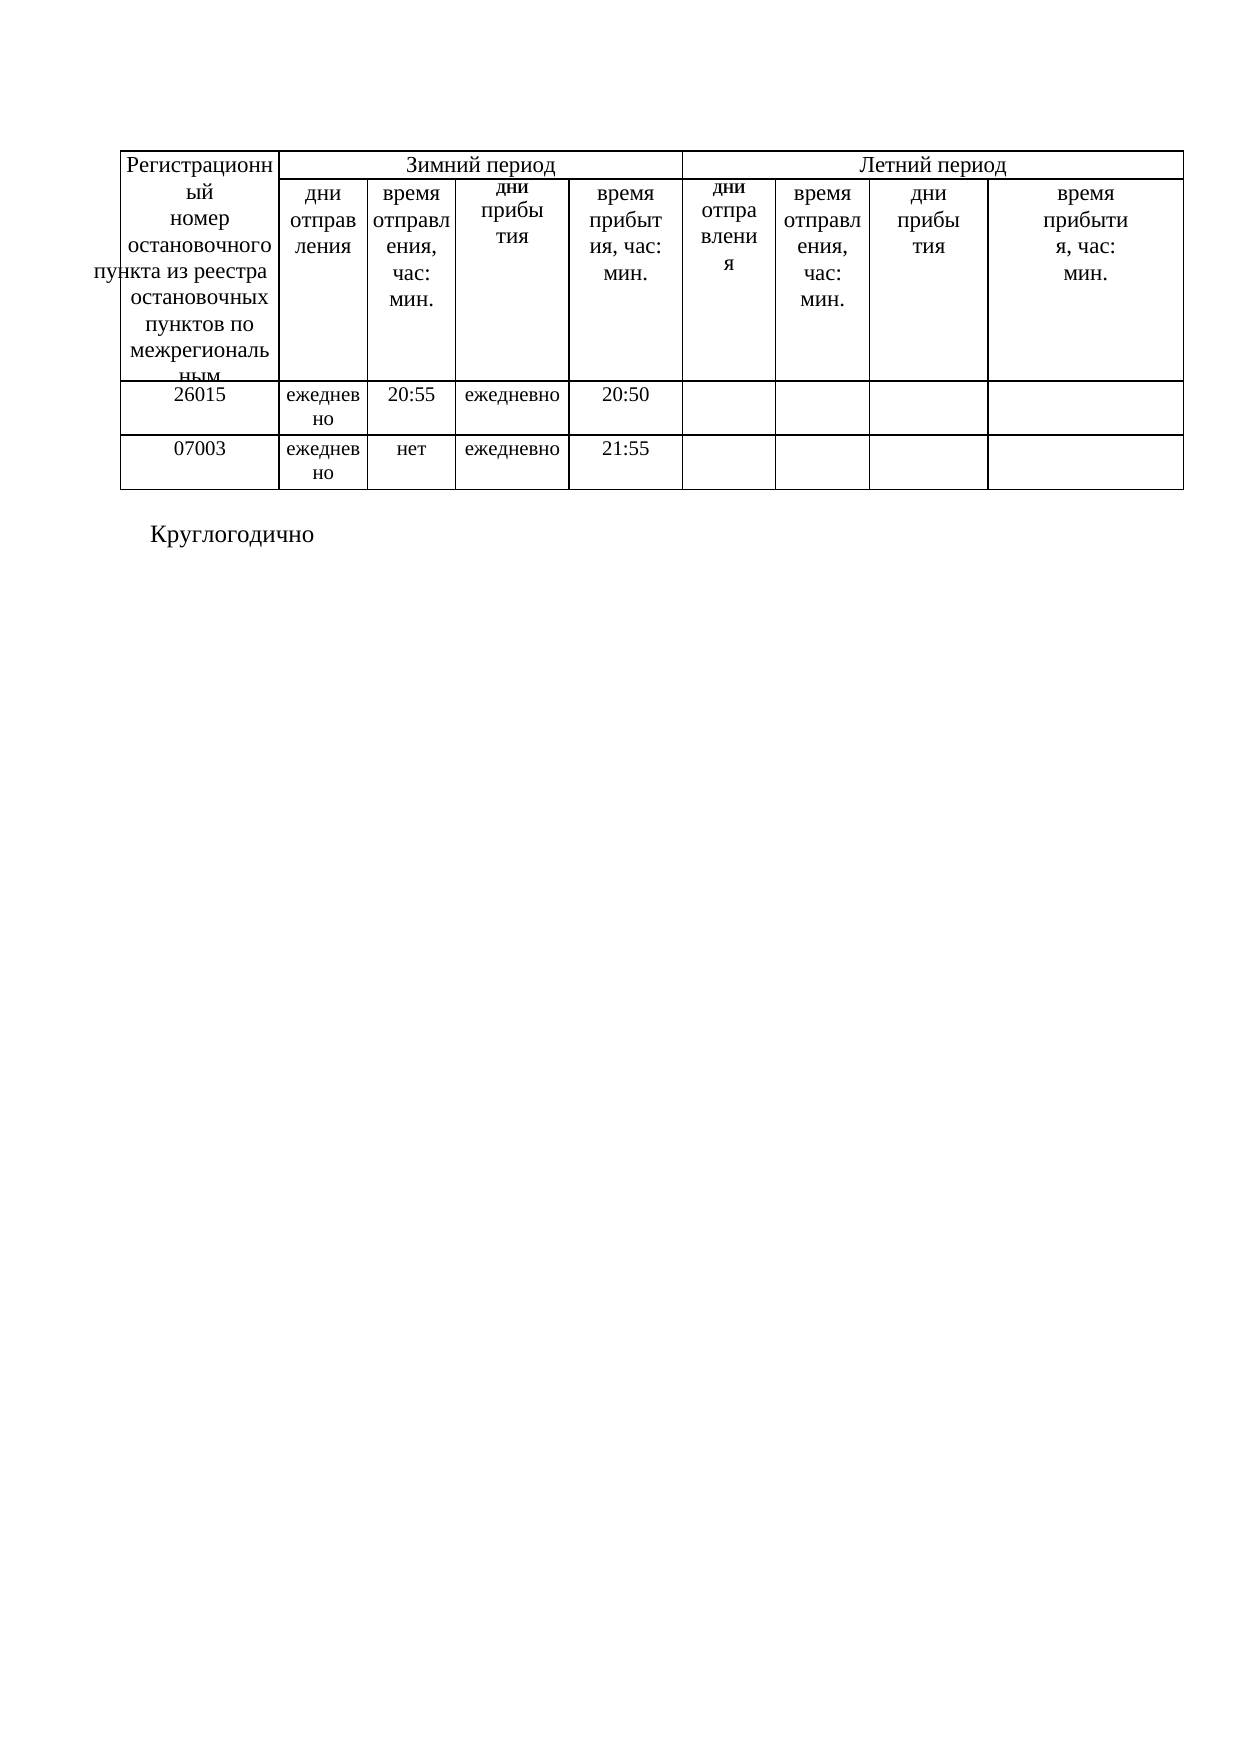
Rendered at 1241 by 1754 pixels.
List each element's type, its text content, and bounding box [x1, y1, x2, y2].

table_cell ежедневно [456, 382, 568, 434]
table_cell [776, 382, 869, 434]
table_cell 20:50 [570, 382, 682, 434]
table_header Летний период [683, 152, 1183, 178]
table_cell ДНИ прибы тия [456, 180, 568, 380]
table_cell время отправл ения, час: мин. [776, 180, 869, 380]
table_cell время прибыт ия, час: мин. [570, 180, 682, 380]
table_cell [989, 436, 1183, 489]
table_header Зимний период [280, 152, 682, 178]
table_cell 20:55 [368, 382, 455, 434]
table_cell нет [368, 436, 455, 489]
table_header Регистрационный номер остановочного пункта из реестра остановочных пунктов по межрегиональным маршрутам регулярных перевозок [121, 152, 278, 380]
table_cell [683, 382, 775, 434]
table_cell время отправл ения, час: мин. [368, 180, 455, 380]
table_cell ежедневно [456, 436, 568, 489]
table_cell ежедневно [280, 436, 367, 489]
table_cell [683, 436, 775, 489]
text Круглогодично [150, 519, 1090, 548]
table_cell ежедневно [280, 382, 367, 434]
table_cell [989, 382, 1183, 434]
table_cell [776, 436, 869, 489]
table_cell время прибыти я, час: мин. [989, 180, 1183, 380]
table_cell дни отправ ления [280, 180, 367, 380]
table_cell ДНИ отпра влени я [683, 180, 775, 380]
table_cell [870, 436, 987, 489]
table_cell [870, 382, 987, 434]
table_cell дни прибы тия [870, 180, 987, 380]
table_cell 07003 [121, 436, 278, 489]
table_cell 26015 [121, 382, 278, 434]
table_cell 21:55 [570, 436, 682, 489]
